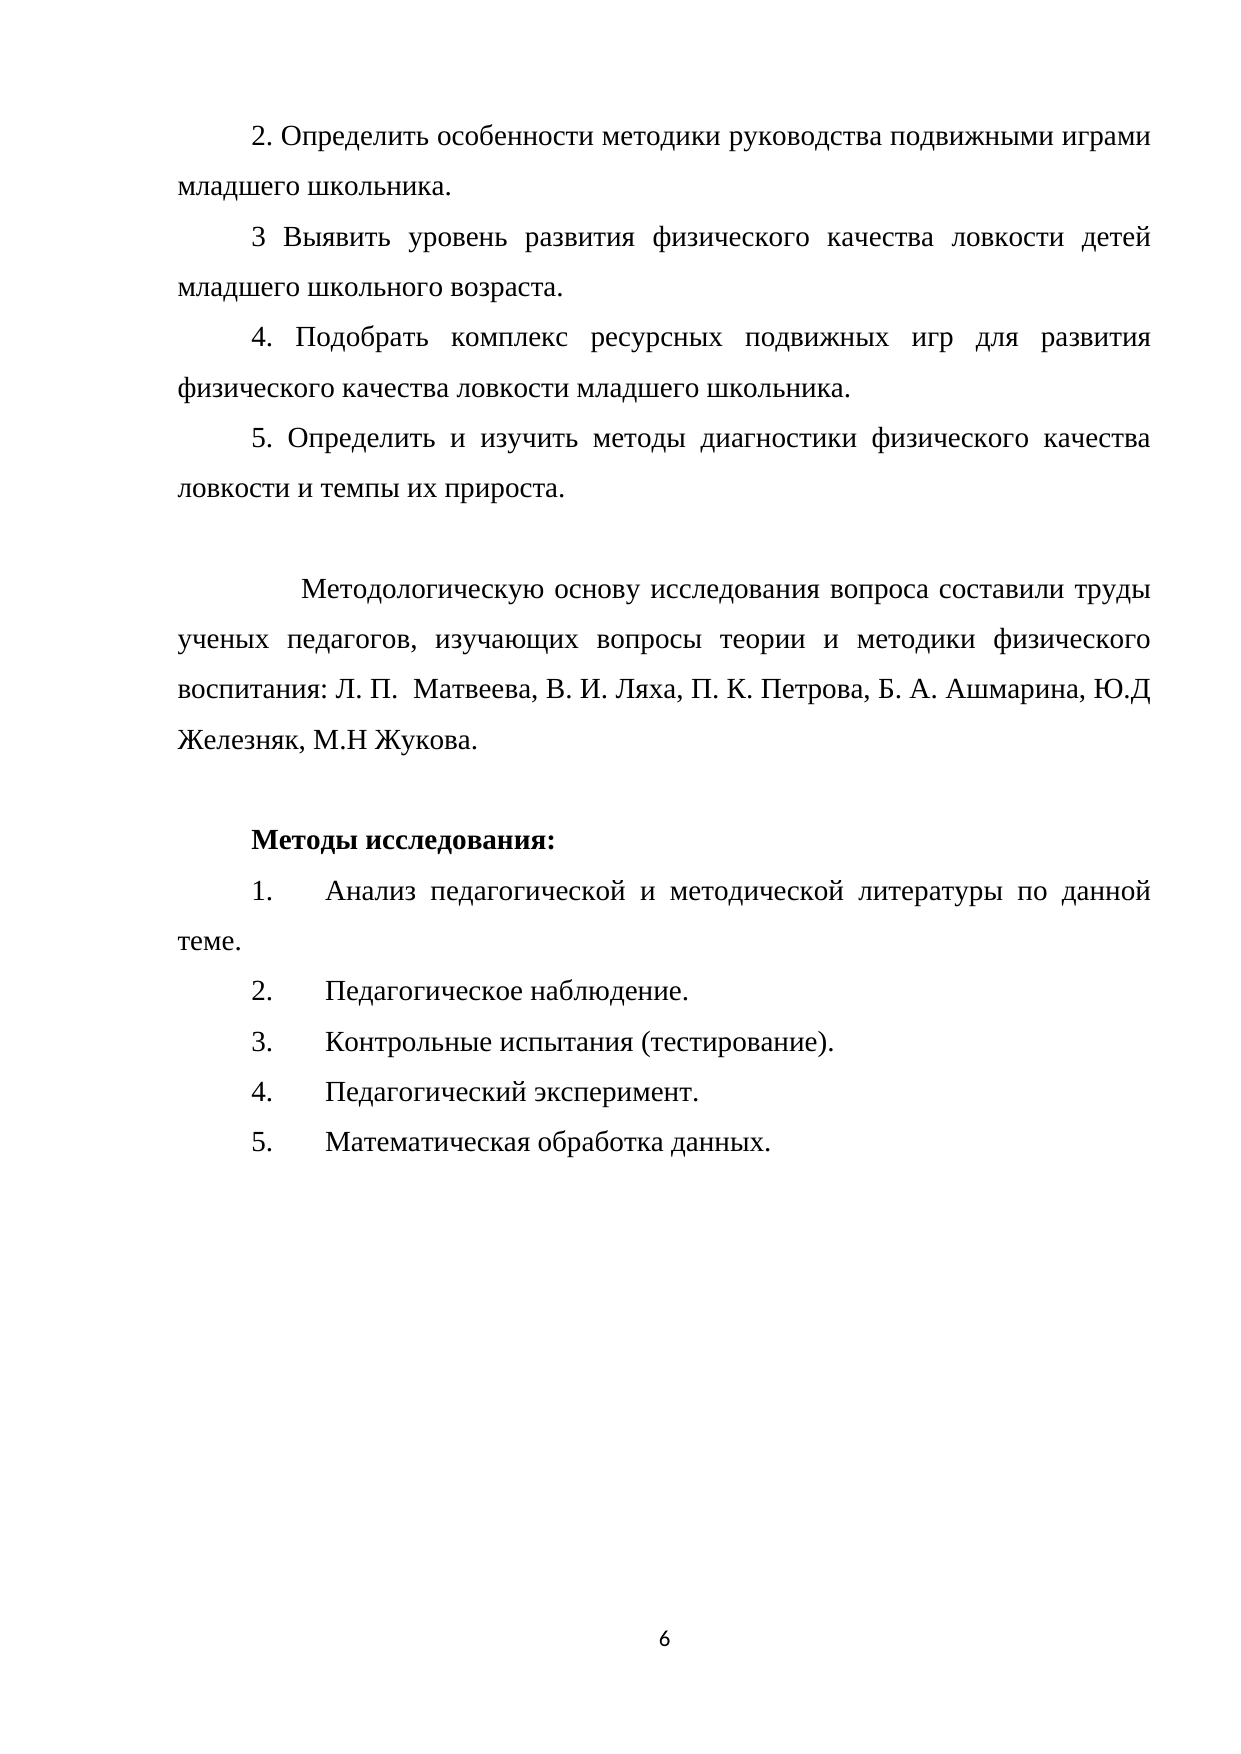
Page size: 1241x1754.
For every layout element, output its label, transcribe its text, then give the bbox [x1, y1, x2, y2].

text 2. Педагогическое наблюдение. [177, 973, 1152, 1007]
text 3. Контрольные испытания (тестирование). [177, 1024, 1152, 1057]
text Методологическую основу исследования вопроса составили труды ученых педагогов, изучающих вопросы теории и методики физического воспитания: Л. П. Матвеева, В. И. Ляха, П. К. Петрова, Б. А. Ашмарина, Ю.Д Железняк, М.Н Жукова. [177, 571, 1152, 755]
text 3 Выявить уровень развития физического качества ловкости детей младшего школьного возраста. [177, 219, 1152, 303]
text 2. Определить особенности методики руководства подвижными играми младшего школьника. [177, 118, 1152, 202]
text Методы исследования: [177, 822, 1152, 856]
text 5. Определить и изучить методы диагностики физического качества ловкости и темпы их прироста. [177, 420, 1152, 504]
text 4. Подобрать комплекс ресурсных подвижных игр для развития физического качества ловкости младшего школьника. [177, 319, 1152, 403]
text 4. Педагогический эксперимент. [177, 1074, 1152, 1108]
text 5. Математическая обработка данных. [177, 1124, 1152, 1158]
text 1. Анализ педагогической и методической литературы по данной теме. [177, 873, 1152, 957]
